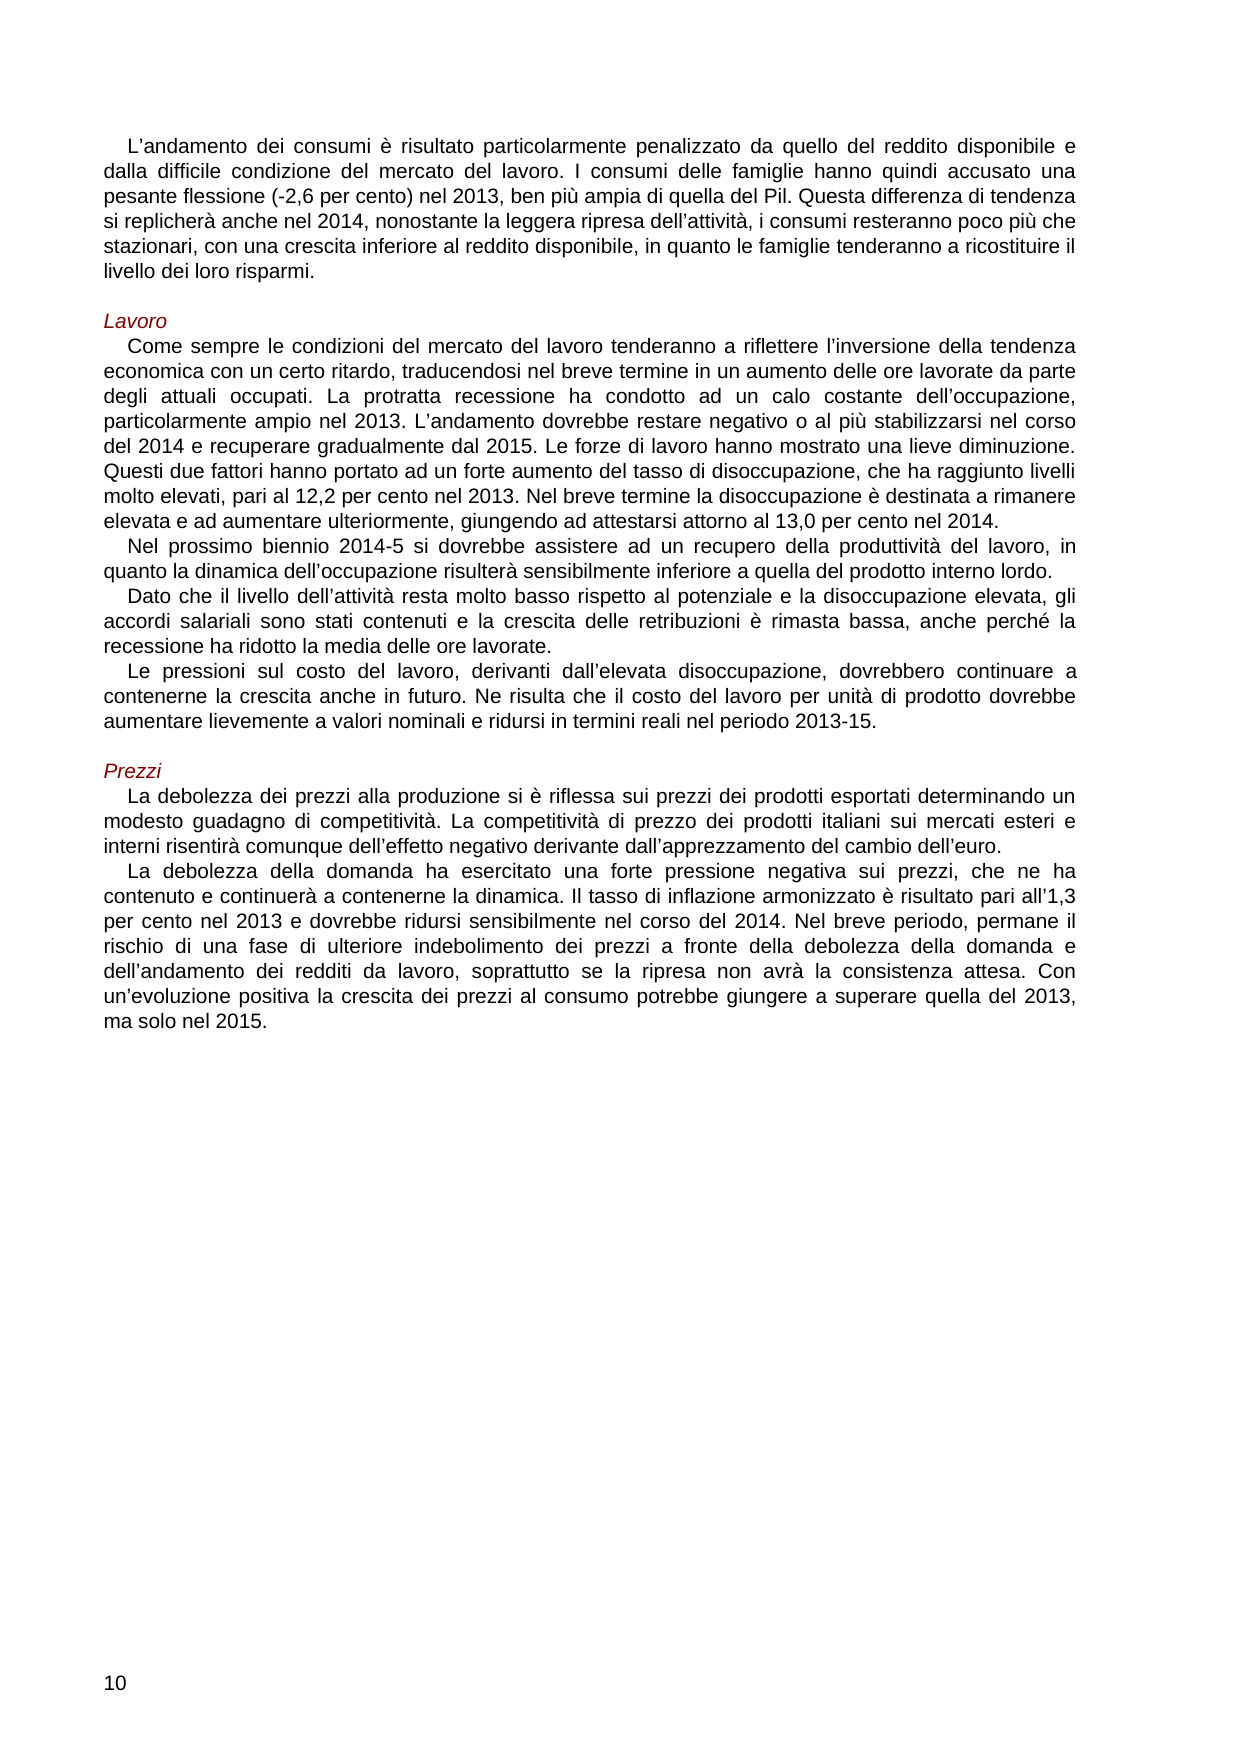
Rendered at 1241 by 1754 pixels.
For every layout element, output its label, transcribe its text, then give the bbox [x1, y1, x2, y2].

text Dato che il livello dell’attività resta molto basso rispetto al potenziale e la disoccupazione elevata, gli accordi salariali sono stati contenuti e la crescita delle retribuzioni è rimasta bassa, anche perché la recessione ha ridotto la media delle ore lavorate. [103, 583, 1078, 658]
text Nel prossimo biennio 2014-5 si dovrebbe assistere ad un recupero della produttività del lavoro, in quanto la dinamica dell’occupazione risulterà sensibilmente inferiore a quella del prodotto interno lordo. [103, 533, 1078, 583]
text L’andamento dei consumi è risultato particolarmente penalizzato da quello del reddito disponibile e dalla difficile condizione del mercato del lavoro. I consumi delle famiglie hanno quindi accusato una pesante flessione (-2,6 per cento) nel 2013, ben più ampia di quella del Pil. Questa differenza di tendenza si replicherà anche nel 2014, nonostante la leggera ripresa dell’attività, i consumi resteranno poco più che stazionari, con una crescita inferiore al reddito disponibile, in quanto le famiglie tenderanno a ricostituire il livello dei loro risparmi. [103, 133, 1078, 283]
subtitle Lavoro [103, 308, 1078, 333]
text Le pressioni sul costo del lavoro, derivanti dall’elevata disoccupazione, dovrebbero continuare a contenerne la crescita anche in futuro. Ne risulta che il costo del lavoro per unità di prodotto dovrebbe aumentare lievemente a valori nominali e ridursi in termini reali nel periodo 2013-15. [103, 658, 1078, 733]
text Come sempre le condizioni del mercato del lavoro tenderanno a riflettere l’inversione della tendenza economica con un certo ritardo, traducendosi nel breve termine in un aumento delle ore lavorate da parte degli attuali occupati. La protratta recessione ha condotto ad un calo costante dell’occupazione, particolarmente ampio nel 2013. L’andamento dovrebbe restare negativo o al più stabilizzarsi nel corso del 2014 e recuperare gradualmente dal 2015. Le forze di lavoro hanno mostrato una lieve diminuzione. Questi due fattori hanno portato ad un forte aumento del tasso di disoccupazione, che ha raggiunto livelli molto elevati, pari al 12,2 per cento nel 2013. Nel breve termine la disoccupazione è destinata a rimanere elevata e ad aumentare ulteriormente, giungendo ad attestarsi attorno al 13,0 per cento nel 2014. [103, 333, 1078, 533]
text La debolezza della domanda ha esercitato una forte pressione negativa sui prezzi, che ne ha contenuto e continuerà a contenerne la dinamica. Il tasso di inflazione armonizzato è risultato pari all’1,3 per cento nel 2013 e dovrebbe ridursi sensibilmente nel corso del 2014. Nel breve periodo, permane il rischio di una fase di ulteriore indebolimento dei prezzi a fronte della debolezza della domanda e dell’andamento dei redditi da lavoro, soprattutto se la ripresa non avrà la consistenza attesa. Con un’evoluzione positiva la crescita dei prezzi al consumo potrebbe giungere a superare quella del 2013, ma solo nel 2015. [103, 858, 1078, 1033]
text La debolezza dei prezzi alla produzione si è riflessa sui prezzi dei prodotti esportati determinando un modesto guadagno di competitività. La competitività di prezzo dei prodotti italiani sui mercati esteri e interni risentirà comunque dell’effetto negativo derivante dall’apprezzamento del cambio dell’euro. [103, 783, 1078, 858]
subtitle Prezzi [103, 758, 1078, 783]
